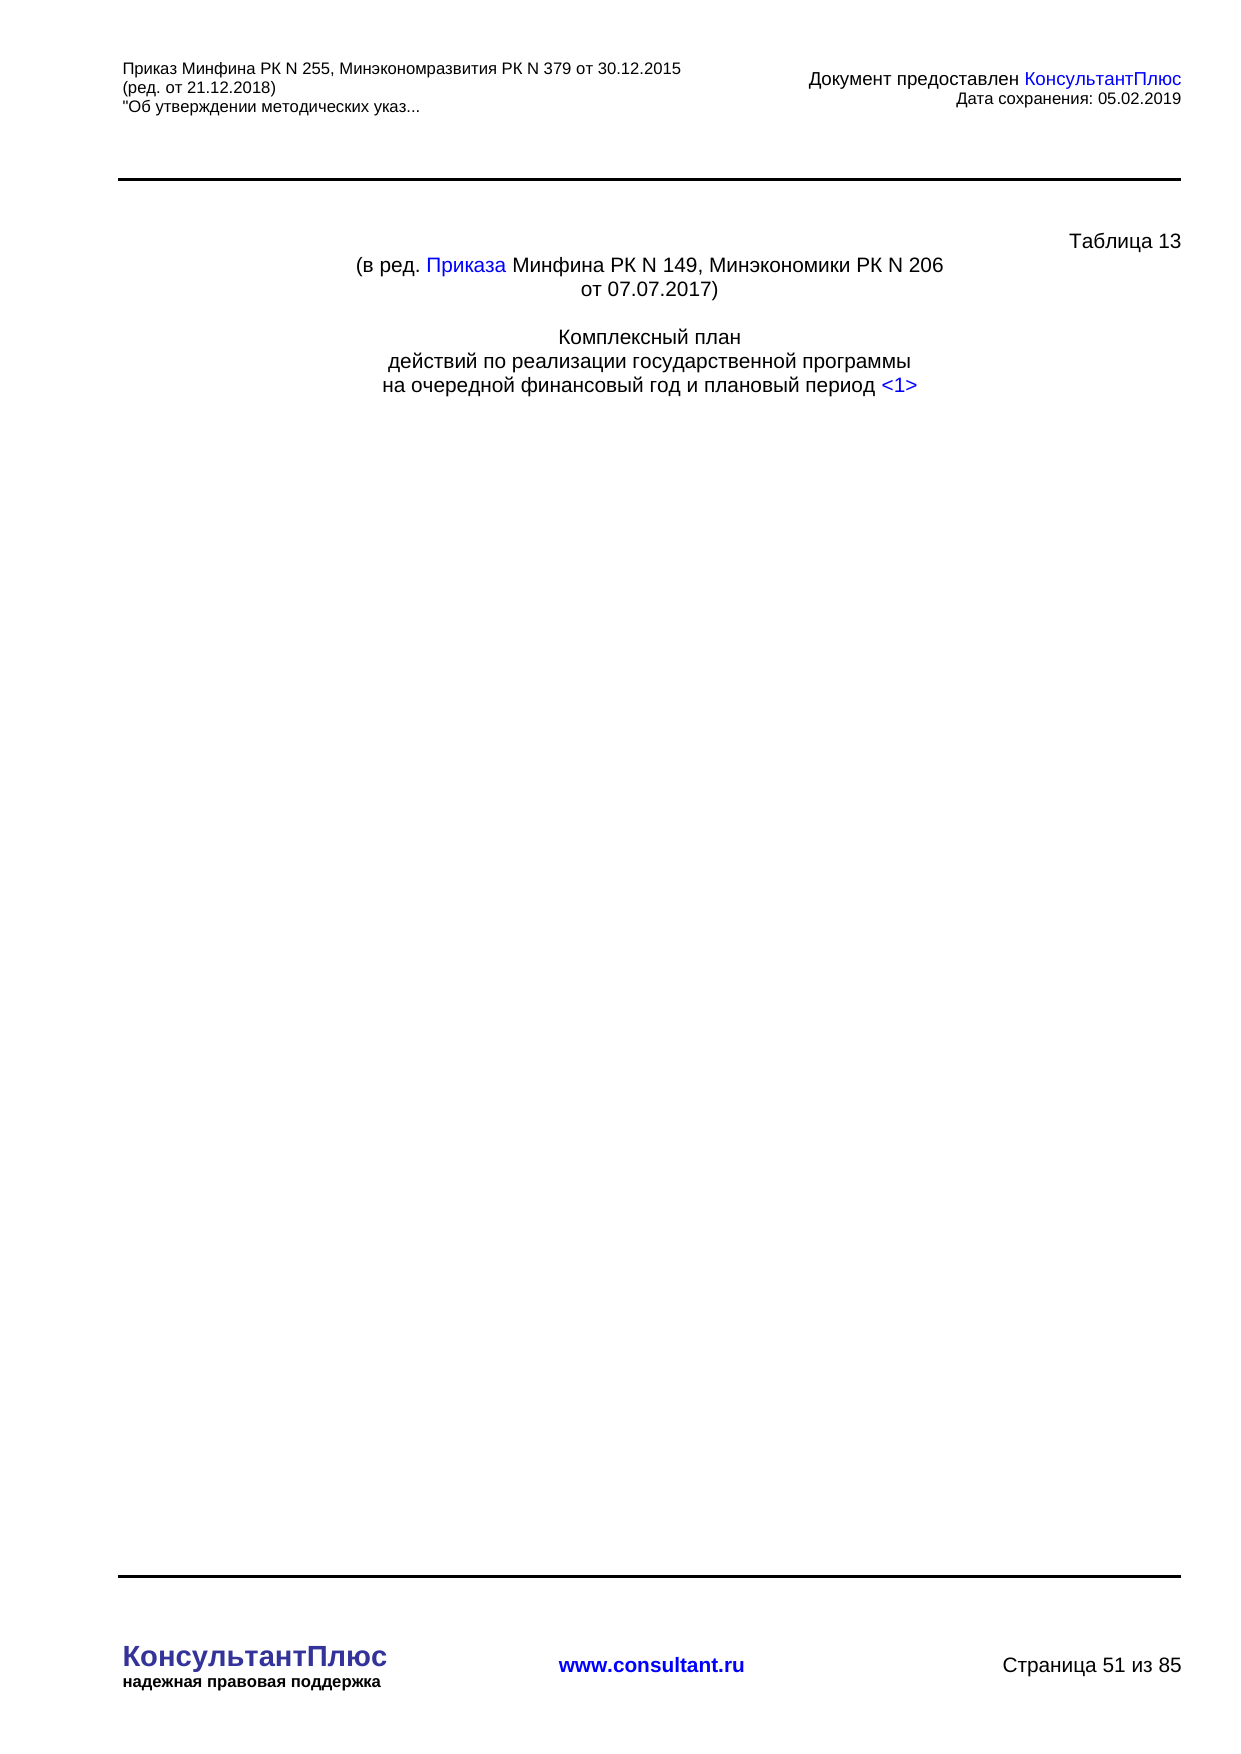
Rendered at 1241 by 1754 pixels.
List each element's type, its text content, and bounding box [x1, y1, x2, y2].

text на очередной финансовый год и плановый период <1> [118, 372, 1181, 396]
text Таблица 13 [118, 229, 1181, 253]
text от 07.07.2017) [118, 277, 1181, 301]
text действий по реализации государственной программы [118, 348, 1181, 372]
text Комплексный план [118, 324, 1181, 348]
text (в ред. Приказа Минфина РК N 149, Минэкономики РК N 206 [118, 253, 1181, 277]
